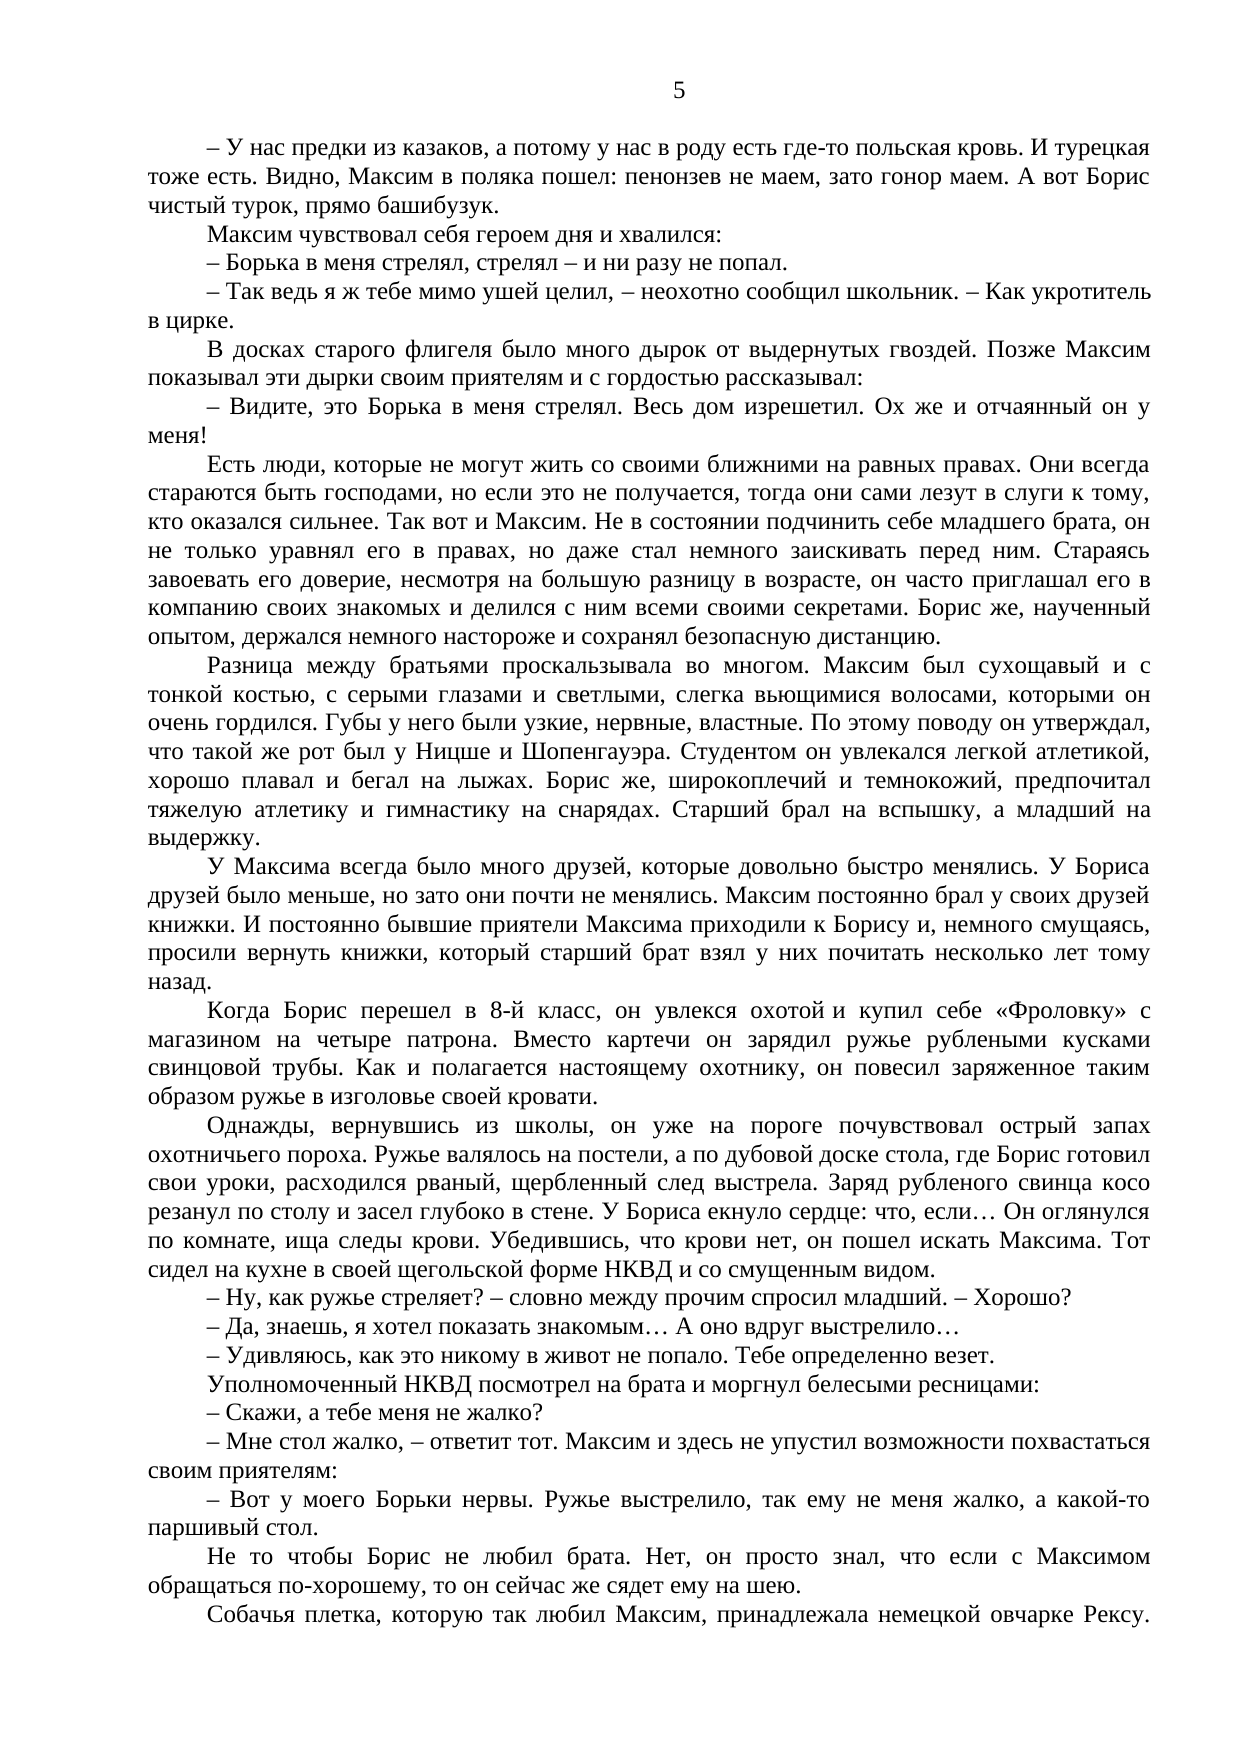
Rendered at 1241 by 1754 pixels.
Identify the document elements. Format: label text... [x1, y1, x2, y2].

text – Да, знаешь, я хотел показать знакомым… А оно вдруг выстрелило… [148, 1311, 1152, 1340]
text – Так ведь я ж тебе мимо ушей целил, – неохотно сообщил школьник. – Как укротитель в цирке. [148, 276, 1152, 334]
text – Видите, это Борька в меня стрелял. Весь дом изрешетил. Ох же и отчаянный он у меня! [148, 391, 1152, 449]
text Когда Борис перешел в 8-й класс, он увлекся охотой и купил себе «Фроловку» с магазином на четыре патрона. Вместо картечи он зарядил ружье рублеными кусками свинцовой трубы. Как и полагается настоящему охотнику, он повесил заряженное таким образом ружье в изголовье своей кровати. [148, 995, 1152, 1110]
text В досках старого флигеля было много дырок от выдернутых гвоздей. Позже Максим показывал эти дырки своим приятелям и с гордостью рассказывал: [148, 334, 1152, 391]
text Уполномоченный НКВД посмотрел на брата и моргнул белесыми ресницами: [148, 1369, 1152, 1397]
text Максим чувствовал себя героем дня и хвалился: [148, 219, 1152, 247]
text – Удивляюсь, как это никому в живот не попало. Тебе определенно везет. [148, 1340, 1152, 1369]
text Разница между братьями проскальзывала во многом. Максим был сухощавый и с тонкой костью, с серыми глазами и светлыми, слегка вьющимися волосами, которыми он очень гордился. Губы у него были узкие, нервные, властные. По этому поводу он утверждал, что такой же рот был у Ницше и Шопенгауэра. Студентом он увлекался легкой атлетикой, хорошо плавал и бегал на лыжах. Борис же, широкоплечий и темнокожий, предпочитал тяжелую атлетику и гимнастику на снарядах. Старший брал на вспышку, а младший на выдержку. [148, 650, 1152, 851]
text – Мне стол жалко, – ответит тот. Максим и здесь не упустил возможности похвастаться своим приятелям: [148, 1426, 1152, 1484]
text У Максима всегда было много друзей, которые довольно быстро менялись. У Бориса друзей было меньше, но зато они почти не менялись. Максим постоянно брал у своих друзей книжки. И постоянно бывшие приятели Максима приходили к Борису и, немного смущаясь, просили вернуть книжки, который старший брат взял у них почитать несколько лет тому назад. [148, 851, 1152, 995]
text – Борька в меня стрелял, стрелял – и ни разу не попал. [148, 247, 1152, 276]
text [148, 1599, 1152, 1627]
text Есть люди, которые не могут жить со своими ближними на равных правах. Они всегда стараются быть господами, но если это не получается, тогда они сами лезут в слуги к тому, кто оказался сильнее. Так вот и Максим. Не в состоянии подчинить себе младшего брата, он не только уравнял его в правах, но даже стал немного заискивать перед ним. Стараясь завоевать его доверие, несмотря на большую разницу в возрасте, он часто приглашал его в компанию своих знакомых и делился с ним всеми своими секретами. Борис же, наученный опытом, держался немного настороже и сохранял безопасную дистанцию. [148, 449, 1152, 650]
text Не то чтобы Борис не любил брата. Нет, он просто знал, что если с Максимом обращаться по-хорошему, то он сейчас же сядет ему на шею. [148, 1541, 1152, 1599]
text Однажды, вернувшись из школы, он уже на пороге почувствовал острый запах охотничьего пороха. Ружье валялось на постели, а по дубовой доске стола, где Борис готовил свои уроки, расходился рваный, щербленный след выстрела. Заряд рубленого свинца косо резанул по столу и засел глубоко в стене. У Бориса екнуло сердце: что, если… Он оглянулся по комнате, ища следы крови. Убедившись, что крови нет, он пошел искать Максима. Тот сидел на кухне в своей щегольской форме НКВД и со смущенным видом. [148, 1110, 1152, 1282]
text – Скажи, а тебе меня не жалко? [148, 1397, 1152, 1426]
text – Ну, как ружье стреляет? – словно между прочим спросил младший. – Хорошо? [148, 1282, 1152, 1311]
text – Вот у моего Борьки нервы. Ружье выстрелило, так ему не меня жалко, а какой-то паршивый стол. [148, 1484, 1152, 1541]
text – У нас предки из казаков, а потому у нас в роду есть где-то польская кровь. И турецкая тоже есть. Видно, Максим в поляка пошел: пенонзев не маем, зато гонор маем. А вот Борис чистый турок, прямо башибузук. [148, 132, 1152, 219]
